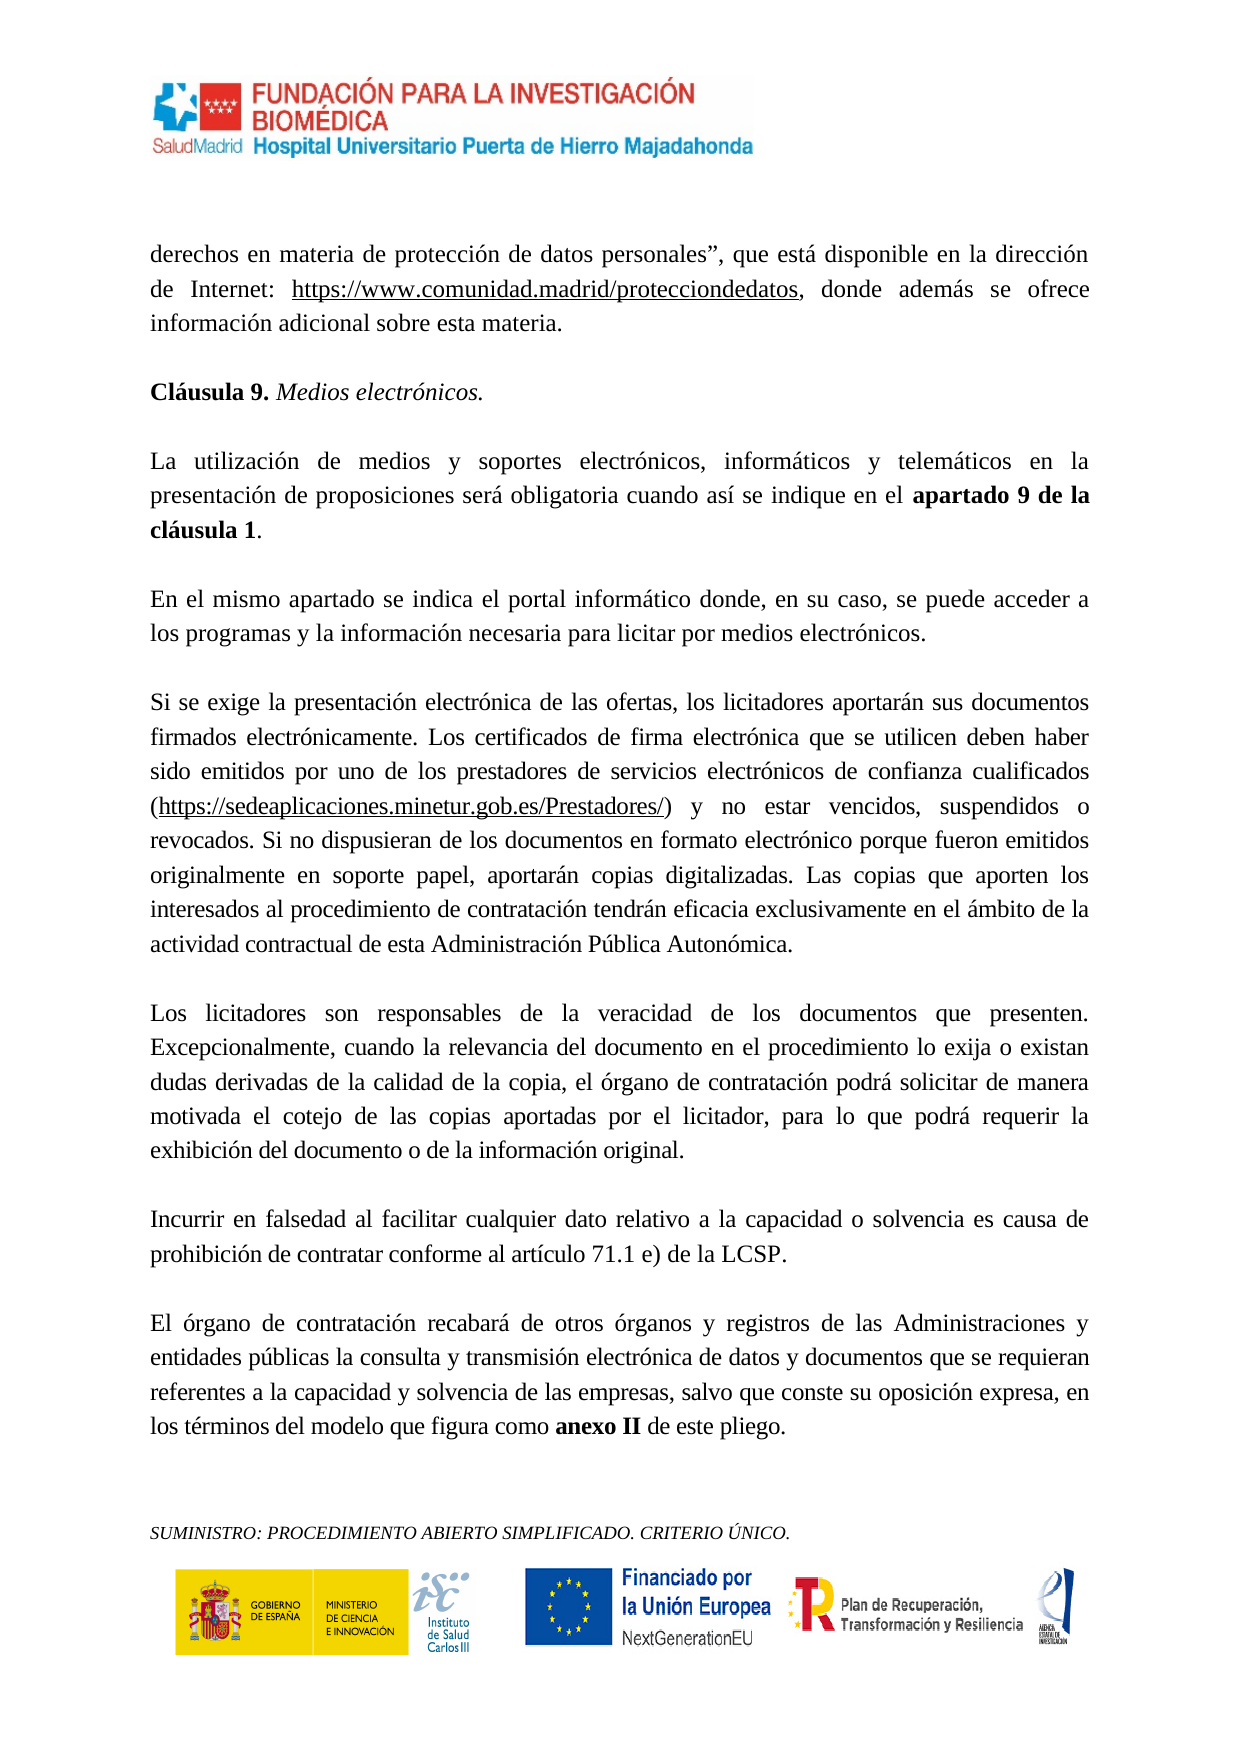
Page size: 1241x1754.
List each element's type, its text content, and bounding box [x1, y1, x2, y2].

text En el mismo apartado se indica el portal informático donde, en su caso, se puede acceder a los programas y la información necesaria para licitar por medios electrónicos. [150, 584, 1090, 647]
picture [150, 75, 755, 161]
picture [175, 1569, 477, 1655]
text La utilización de medios y soportes electrónicos, informáticos y telemáticos en la presentación de proposiciones será obligatoria cuando así se indique en el apartado 9 de la cláusula 1. [150, 446, 1090, 544]
picture [522, 1557, 1084, 1655]
text Incurrir en falsedad al facilitar cualquier dato relativo a la capacidad o solvencia es causa de prohibición de contratar conforme al artículo 71.1 e) de la LCSP. [150, 1204, 1090, 1268]
text El órgano de contratación recabará de otros órganos y registros de las Administraciones y entidades públicas la consulta y transmisión electrónica de datos y documentos que se requieran referentes a la capacidad y solvencia de las empresas, salvo que conste su oposición expresa, en los términos del modelo que figura como anexo II de este pliego. [150, 1308, 1090, 1440]
text Cláusula 9. Medios electrónicos. [150, 377, 1090, 406]
text Si se exige la presentación electrónica de las ofertas, los licitadores aportarán sus documentos firmados electrónicamente. Los certificados de firma electrónica que se utilicen deben haber sido emitidos por uno de los prestadores de servicios electrónicos de confianza cualificados (https://sedeaplicaciones.minetur.gob.es/Prestadores/) y no estar vencidos, suspendidos o revocados. Si no dispusieran de los documentos en formato electrónico porque fueron emitidos originalmente en soporte papel, aportarán copias digitalizadas. Las copias que aporten los interesados al procedimiento de contratación tendrán eficacia exclusivamente en el ámbito de la actividad contractual de esta Administración Pública Autonómica. [150, 687, 1090, 957]
text Los licitadores son responsables de la veracidad de los documentos que presenten. Excepcionalmente, cuando la relevancia del documento en el procedimiento lo exija o existan dudas derivadas de la calidad de la copia, el órgano de contratación podrá solicitar de manera motivada el cotejo de las copias aportadas por el licitador, para lo que podrá requerir la exhibición del documento o de la información original. [150, 998, 1090, 1164]
